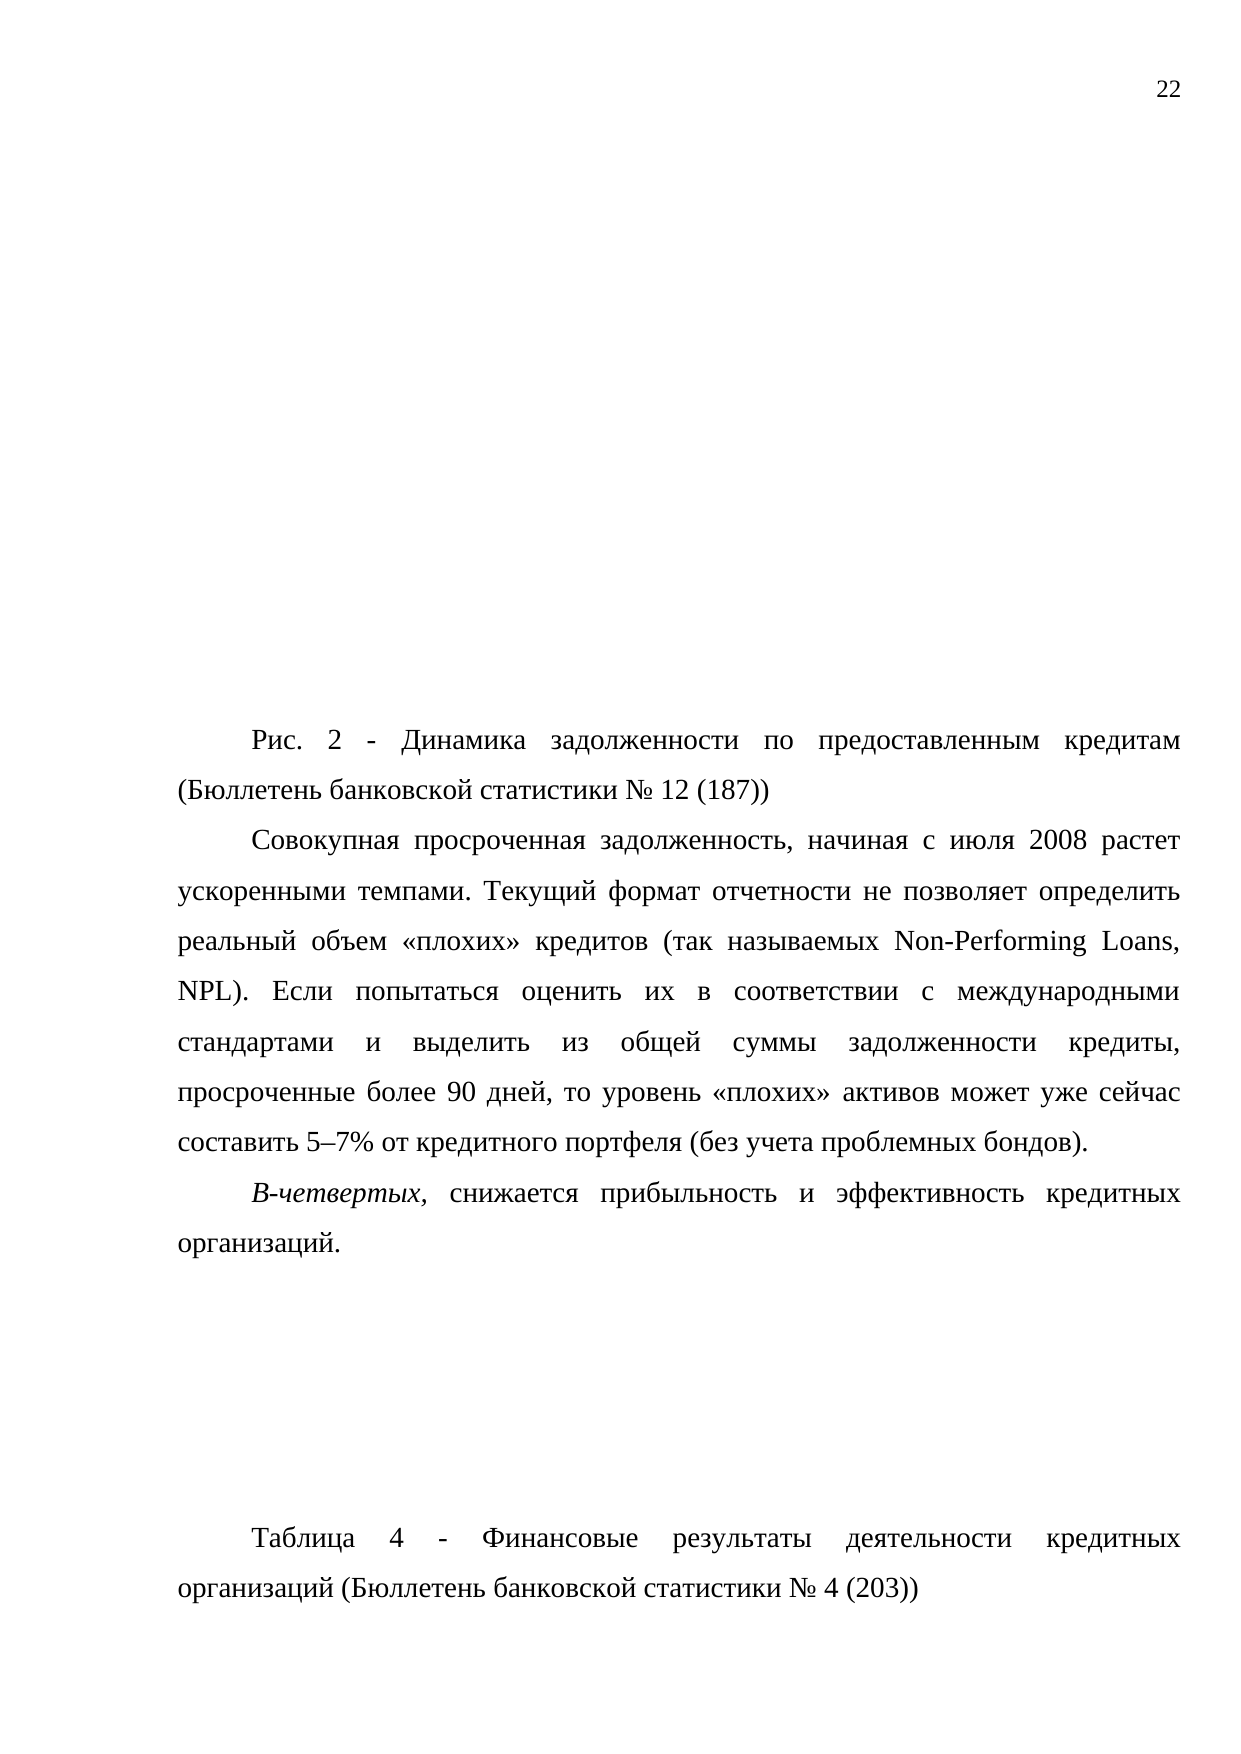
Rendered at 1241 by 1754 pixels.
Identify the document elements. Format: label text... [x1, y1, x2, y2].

text Совокупная просроченная задолженность, начиная с июля 2008 растет ускоренными темпами. Текущий формат отчетности не позволяет определить реальный объем «плохих» кредитов (так называемых Non-Performing Loans, NPL). Если попытаться оценить их в соответствии с международными стандартами и выделить из общей суммы задолженности кредиты, просроченные более 90 дней, то уровень «плохих» активов может уже сейчас составить 5–7% от кредитного портфеля (без учета проблемных бондов). [177, 822, 1181, 1158]
text В-четвертых, снижается прибыльность и эффективность кредитных организаций. [177, 1175, 1181, 1258]
text Таблица 4 - Финансовые результаты деятельности кредитных организаций (Бюллетень банковской статистики № 4 (203)) [177, 1520, 1181, 1603]
text Рис. 2 - Динамика задолженности по предоставленным кредитам (Бюллетень банковской статистики № 12 (187)) [177, 722, 1181, 806]
